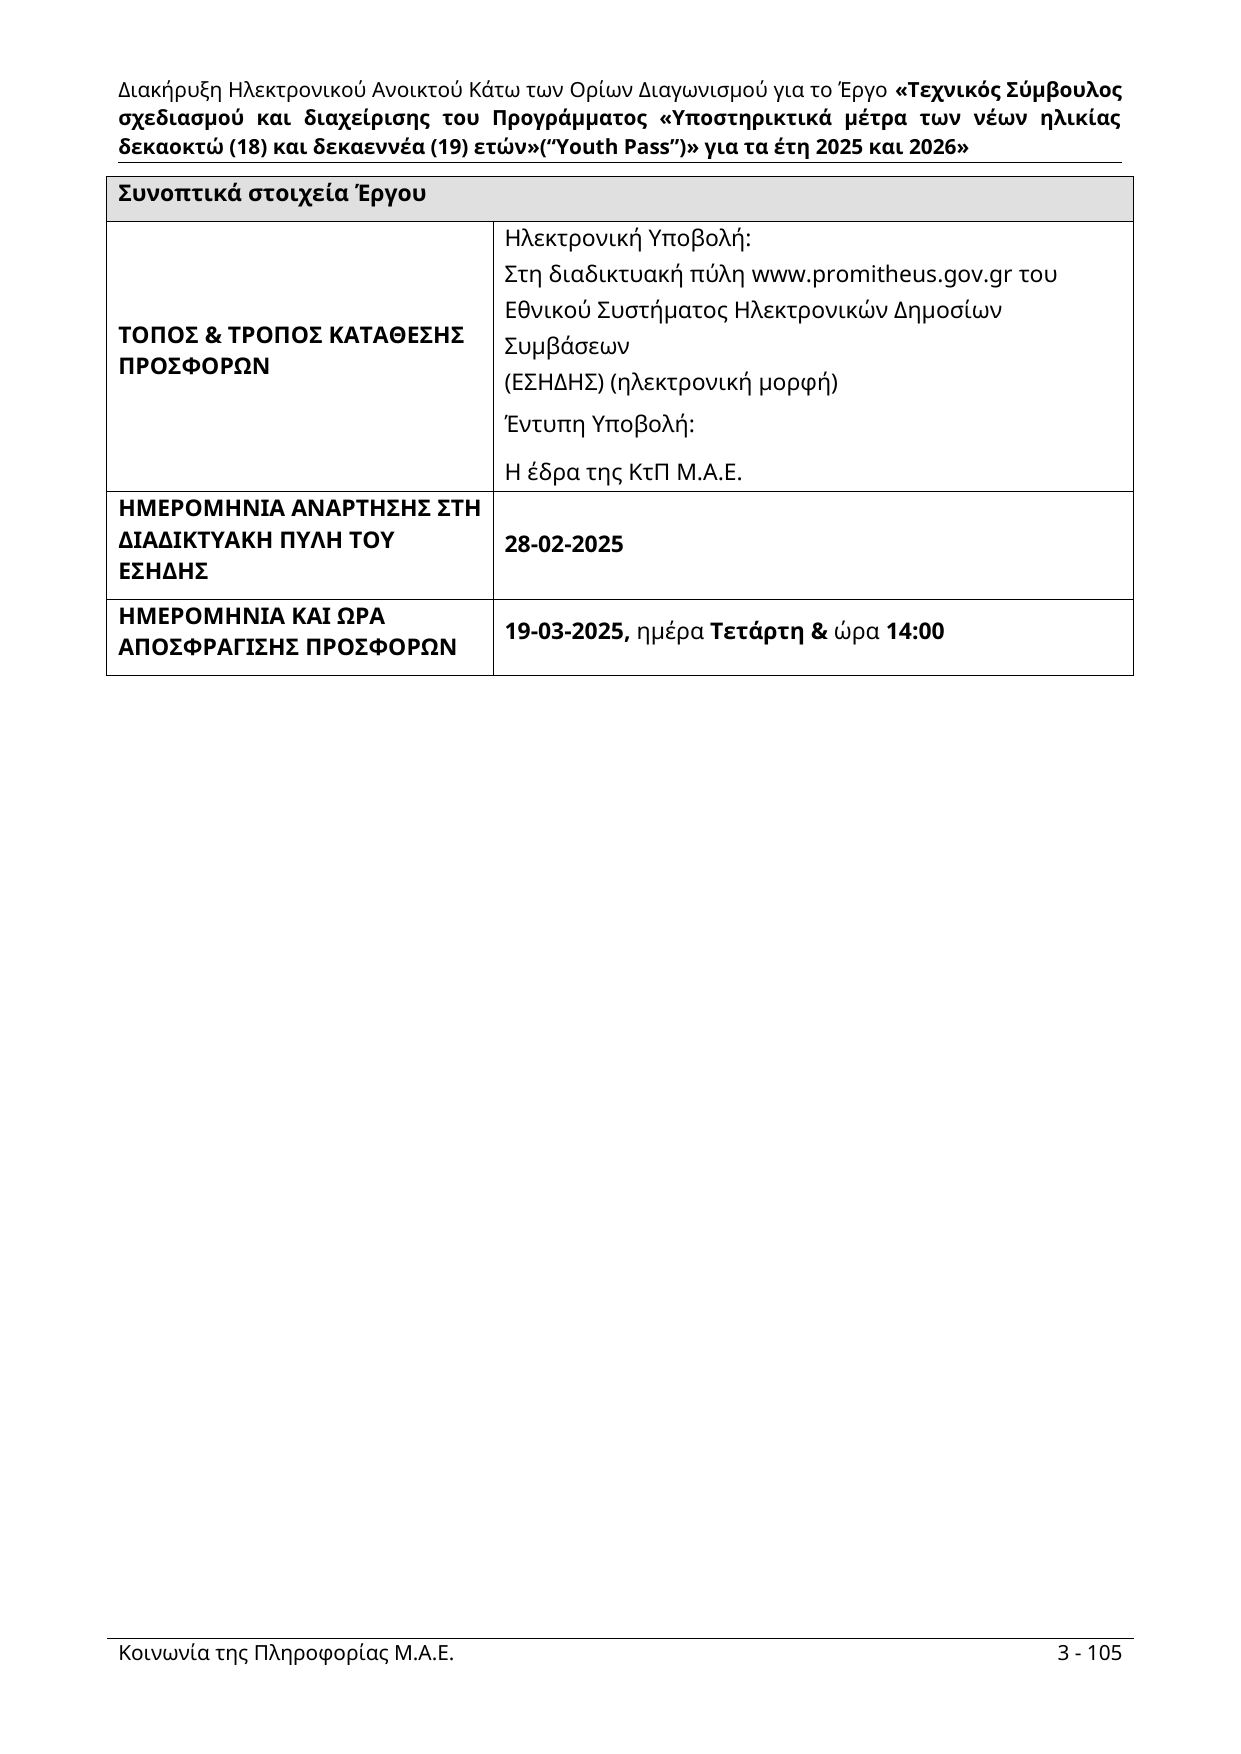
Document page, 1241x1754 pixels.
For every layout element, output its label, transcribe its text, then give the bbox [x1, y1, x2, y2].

table_header Συνοπτικά στοιχεία Έργου [107, 177, 1133, 221]
table_cell ΗΜΕΡΟΜΗΝΙΑ ΑΝΑΡΤΗΣΗΣ ΣΤΗ ΔΙΑΔΙΚΤΥΑΚΗ ΠΥΛΗ ΤΟΥ ΕΣΗΔΗΣ [107, 492, 493, 598]
table_cell ΤΟΠΟΣ & ΤΡΟΠΟΣ ΚΑΤΑΘΕΣΗΣ ΠΡΟΣΦΟΡΩΝ [107, 222, 493, 491]
table_cell Ηλεκτρονική Υποβολή: Στη διαδικτυακή πύλη www.promitheus.gov.gr του Εθνικού Συστήματος Ηλεκτρονικών Δημοσίων Συμβάσεων (ΕΣΗΔΗΣ) (ηλεκτρονική μορφή) Έντυπη Υποβολή: Η έδρα της ΚτΠ Μ.Α.Ε. [494, 222, 1133, 491]
table_cell 28-02-2025 [494, 492, 1133, 598]
table_cell 19-03-2025, ημέρα Τετάρτη & ώρα 14:00 [494, 600, 1133, 674]
table_cell ΗΜΕΡΟΜΗΝΙΑ ΚΑΙ ΩΡΑ ΑΠΟΣΦΡΑΓΙΣΗΣ ΠΡΟΣΦΟΡΩΝ [107, 600, 493, 674]
